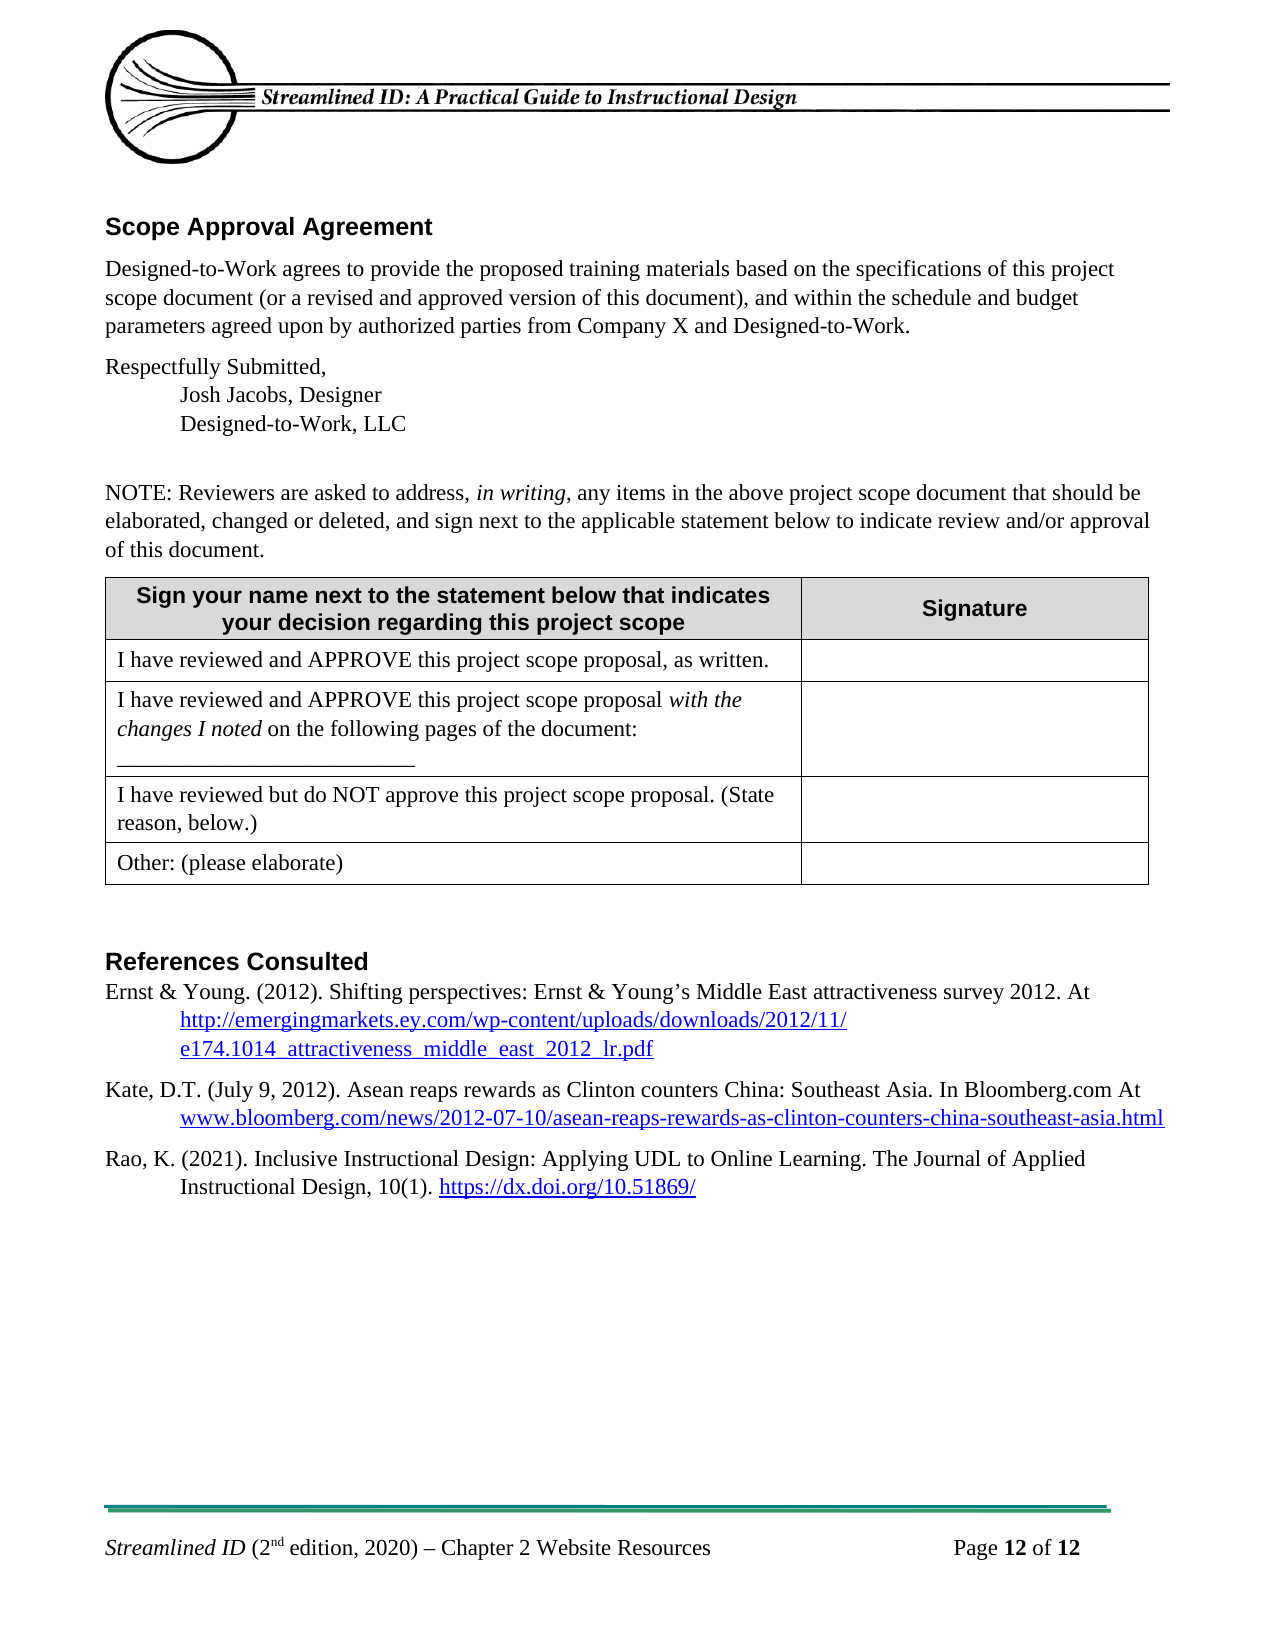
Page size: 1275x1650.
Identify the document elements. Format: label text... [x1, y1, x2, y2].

text Designed-to-Work agrees to provide the proposed training materials based on the specifications of this project scope document (or a revised and approved version of this document), and within the schedule and budget parameters agreed upon by authorized parties from Company X and Designed-to-Work. [105, 255, 1170, 338]
text Respectfully Submitted, [105, 353, 1170, 379]
text Josh Jacobs, Designer [180, 381, 1170, 408]
table_cell [802, 640, 1148, 681]
text NOTE: Reviewers are asked to address, in writing, any items in the above project scope document that should be elaborated, changed or deleted, and sign next to the applicable statement below to indicate review and/or approval of this document. [105, 479, 1170, 562]
table_cell Other: (please elaborate) [106, 843, 801, 884]
picture [105, 30, 1170, 164]
table_header Sign your name next to the statement below that indicates your decision regarding this project scope [106, 578, 801, 639]
text Designed-to-Work, LLC [180, 410, 1170, 436]
table_cell I have reviewed and APPROVE this project scope proposal with the changes I noted on the following pages of the document: __________________________ [106, 682, 801, 776]
table_cell [802, 843, 1148, 884]
text Ernst & Young. (2012). Shifting perspectives: Ernst & Young’s Middle East attractiveness survey 2012. At http://emergingmarkets.ey.com/wp-content/uploads/downloads/2012/11/e174.1014_attractiveness_middle_east_2012_lr.pdf [105, 978, 1170, 1061]
table_cell I have reviewed and APPROVE this project scope proposal, as written. [106, 640, 801, 681]
text Rao, K. (2021). Inclusive Instructional Design: Applying UDL to Online Learning. The Journal of Applied Instructional Design, 10(1). https://dx.doi.org/10.51869/ [105, 1145, 1170, 1200]
table_header Signature [802, 578, 1148, 639]
text Kate, D.T. (July 9, 2012). Asean reaps rewards as Clinton counters China: Southeast Asia. In Bloomberg.com At www.bloomberg.com/news/2012-07-10/asean-reaps-rewards-as-clinton-counters-china-southeast-asia.html [105, 1076, 1170, 1130]
subtitle Scope Approval Agreement [105, 212, 1170, 240]
subtitle References Consulted [105, 947, 1170, 976]
table_cell [802, 682, 1148, 776]
table_cell I have reviewed but do NOT approve this project scope proposal. (State reason, below.) [106, 777, 801, 842]
table_cell [802, 777, 1148, 842]
